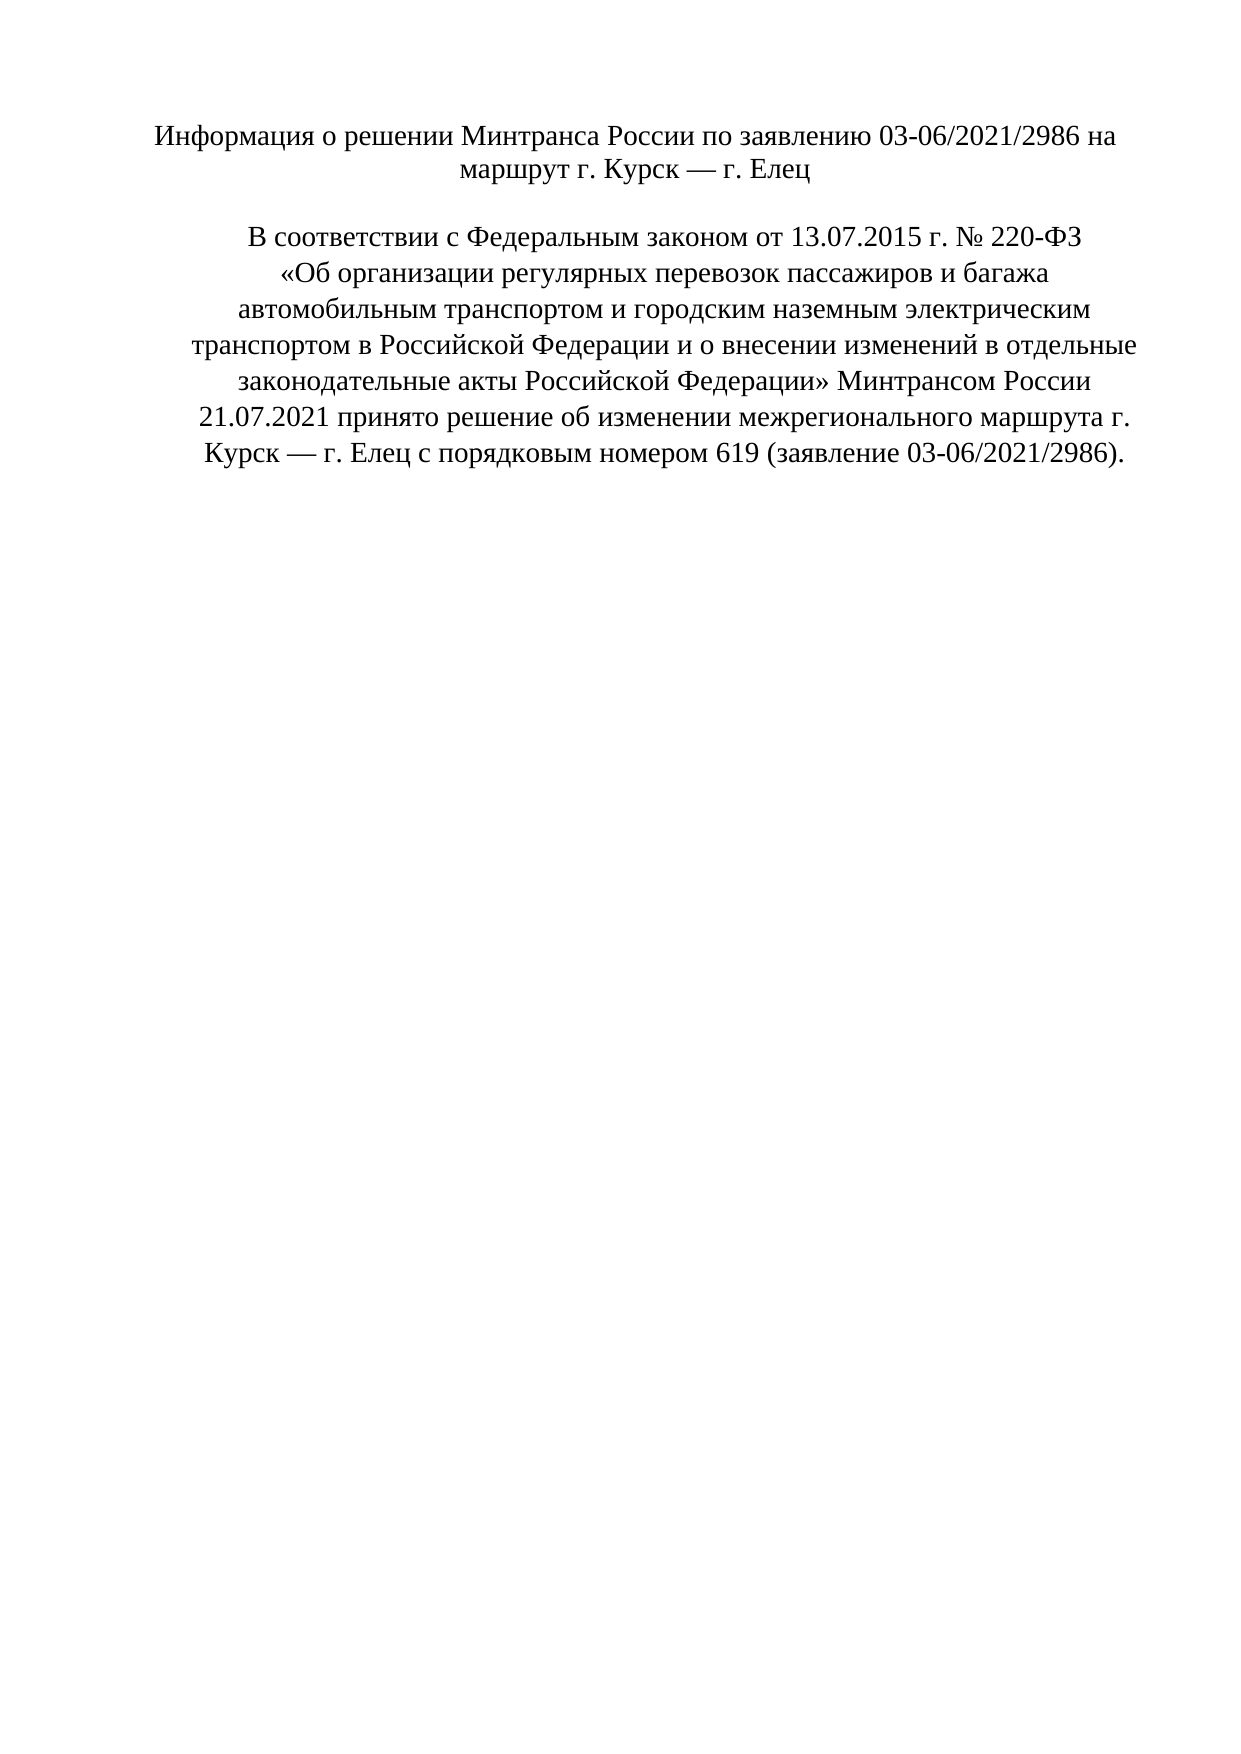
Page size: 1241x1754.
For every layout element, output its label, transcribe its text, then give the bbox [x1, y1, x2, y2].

text Информация о решении Минтранса России по заявлению 03-06/2021/2986 на маршрут г. Курск — г. Елец [118, 118, 1152, 185]
text В соответствии с Федеральным законом от 13.07.2015 г. № 220-ФЗ «Об организации регулярных перевозок пассажиров и багажа автомобильным транспортом и городским наземным электрическим транспортом в Российской Федерации и о внесении изменений в отдельные законодательные акты Российской Федерации» Минтрансом России 21.07.2021 принято решение об изменении межрегионального маршрута г. Курск — г. Елец с порядковым номером 619 (заявление 03-06/2021/2986). [177, 219, 1152, 469]
